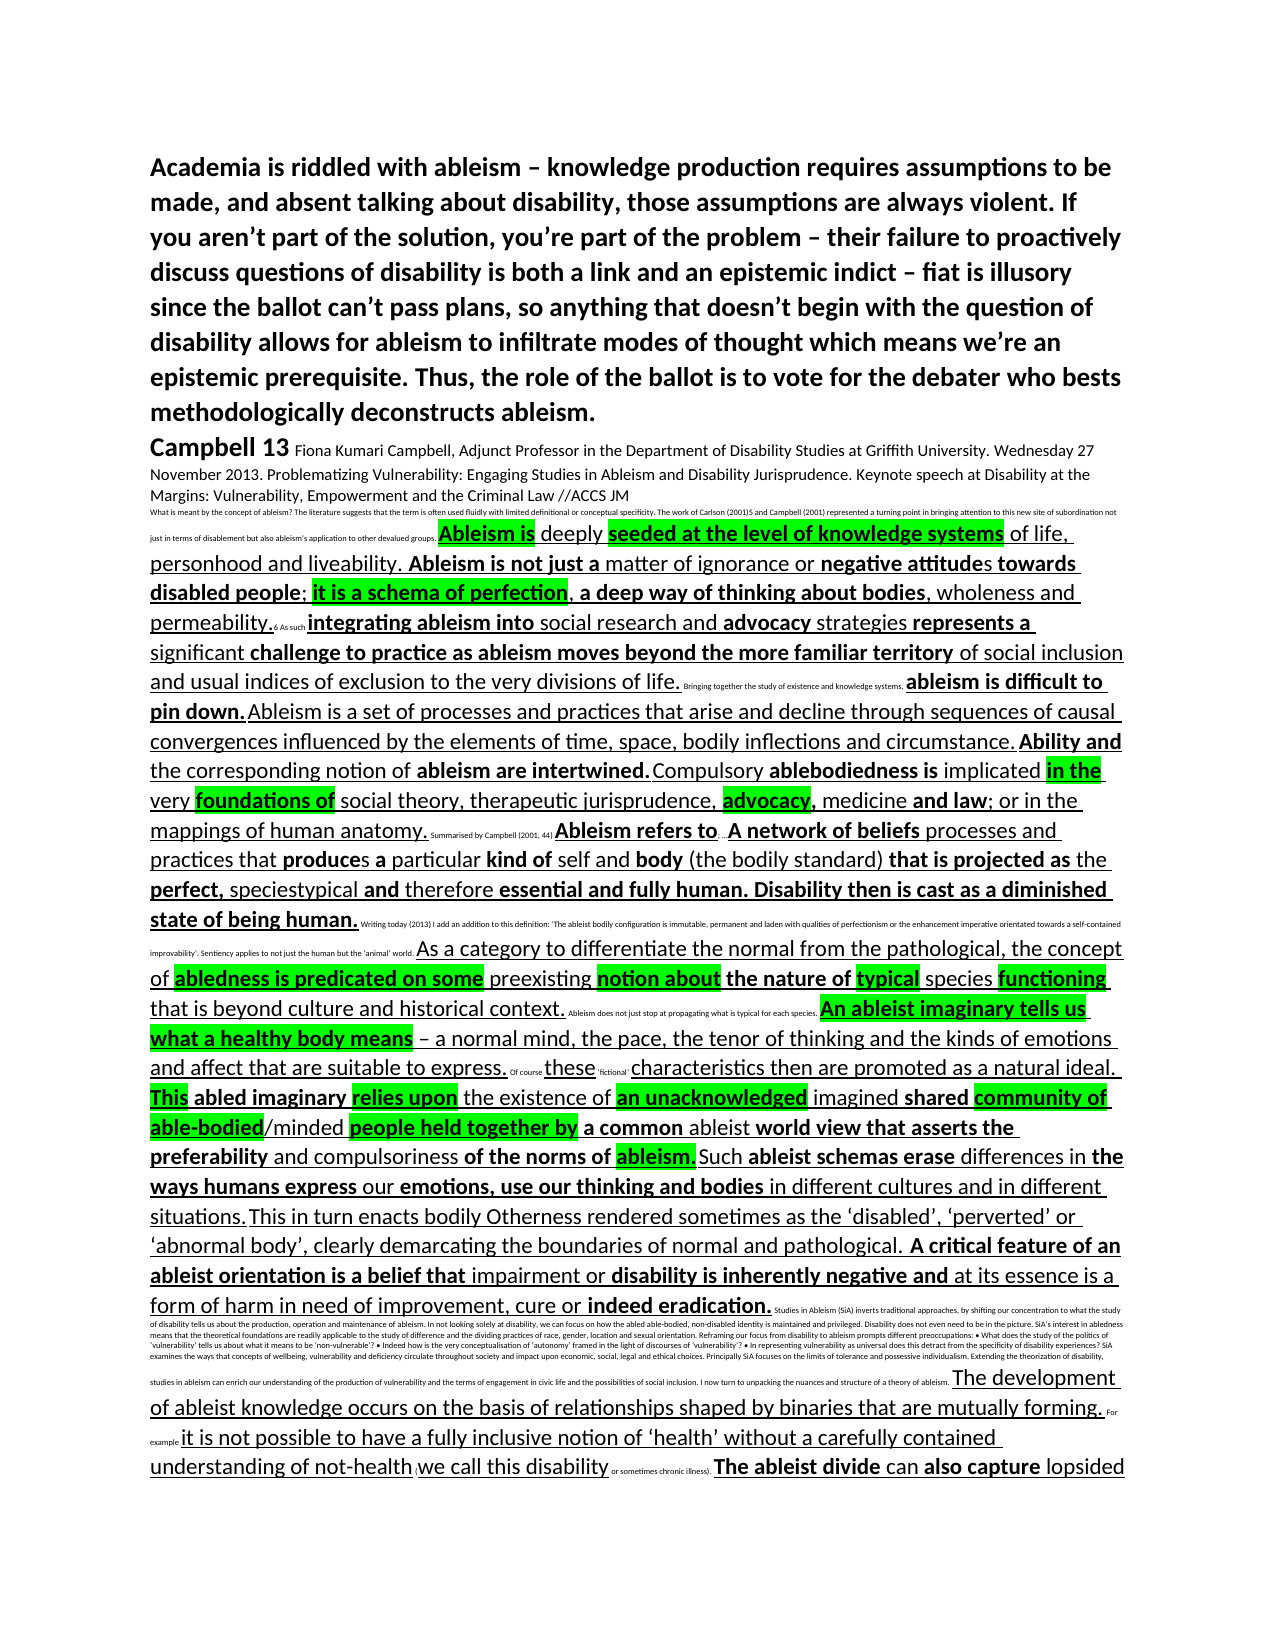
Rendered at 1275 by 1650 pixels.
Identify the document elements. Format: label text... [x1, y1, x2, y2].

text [150, 507, 1125, 1481]
text Academia is riddled with ableism – knowledge production requires assumptions to be made, and absent talking about disability, those assumptions are always violent. If you aren’t part of the solution, you’re part of the problem – their failure to proactively discuss questions of disability is both a link and an epistemic indict – fiat is illusory since the ballot can’t pass plans, so anything that doesn’t begin with the question of disability allows for ableism to infiltrate modes of thought which means we’re an epistemic prerequisite. Thus, the role of the ballot is to vote for the debater who bests methodologically deconstructs ableism. [150, 150, 1125, 428]
text Campbell 13 Fiona Kumari Campbell, Adjunct Professor in the Department of Disability Studies at Griffith University. Wednesday 27 November 2013. Problematizing Vulnerability: Engaging Studies in Ableism and Disability Jurisprudence. Keynote speech at Disability at the Margins: Vulnerability, Empowerment and the Criminal Law //ACCS JM [150, 430, 1125, 506]
